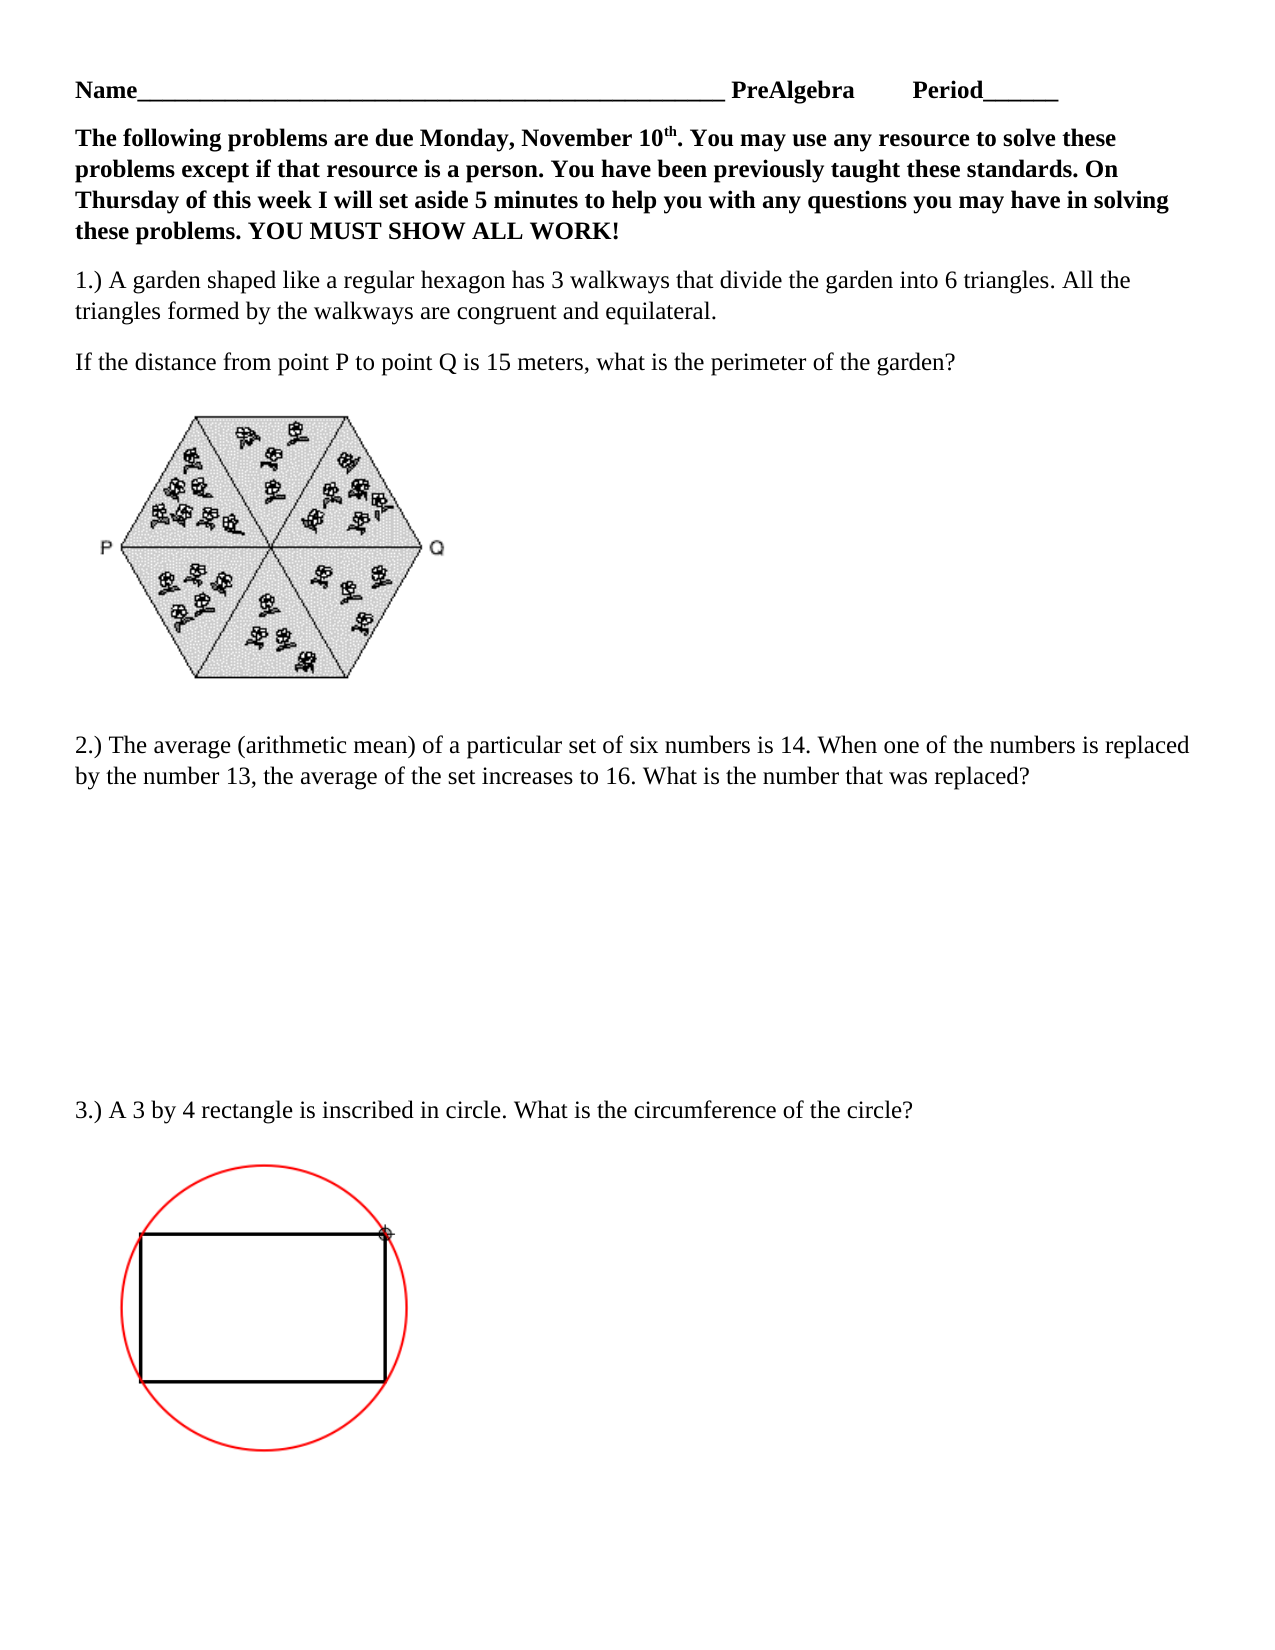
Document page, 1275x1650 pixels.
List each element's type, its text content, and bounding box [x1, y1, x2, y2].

table_header 1.) A garden shaped like a regular hexagon has 3 walkways that divide the garden into 6 triangles. All the triangles formed by the walkways are congruent and equilateral. [74, 264, 1198, 345]
table_cell If the distance from point P to point Q is 15 meters, what is the perimeter of the garden? [74, 345, 1198, 396]
text 2.) The average (arithmetic mean) of a particular set of six numbers is 14. When one of the numbers is replaced by the number 13, the average of the set increases to 16. What is the number that was replaced? [75, 730, 1200, 789]
picture [82, 397, 463, 699]
text The following problems are due Monday, November 10th. You may use any resource to solve these problems except if that resource is a person. You have been previously taught these standards. On Thursday of this week I will set aside 5 minutes to help you with any questions you may have in solving these problems. YOU MUST SHOW ALL WORK! [75, 123, 1200, 244]
text Name_______________________________________________ PreAlgebra Period______ [75, 75, 1200, 104]
text 3.) A 3 by 4 rectangle is inscribed in circle. What is the circumference of the circle? [75, 1095, 1200, 1123]
picture [101, 1143, 425, 1471]
